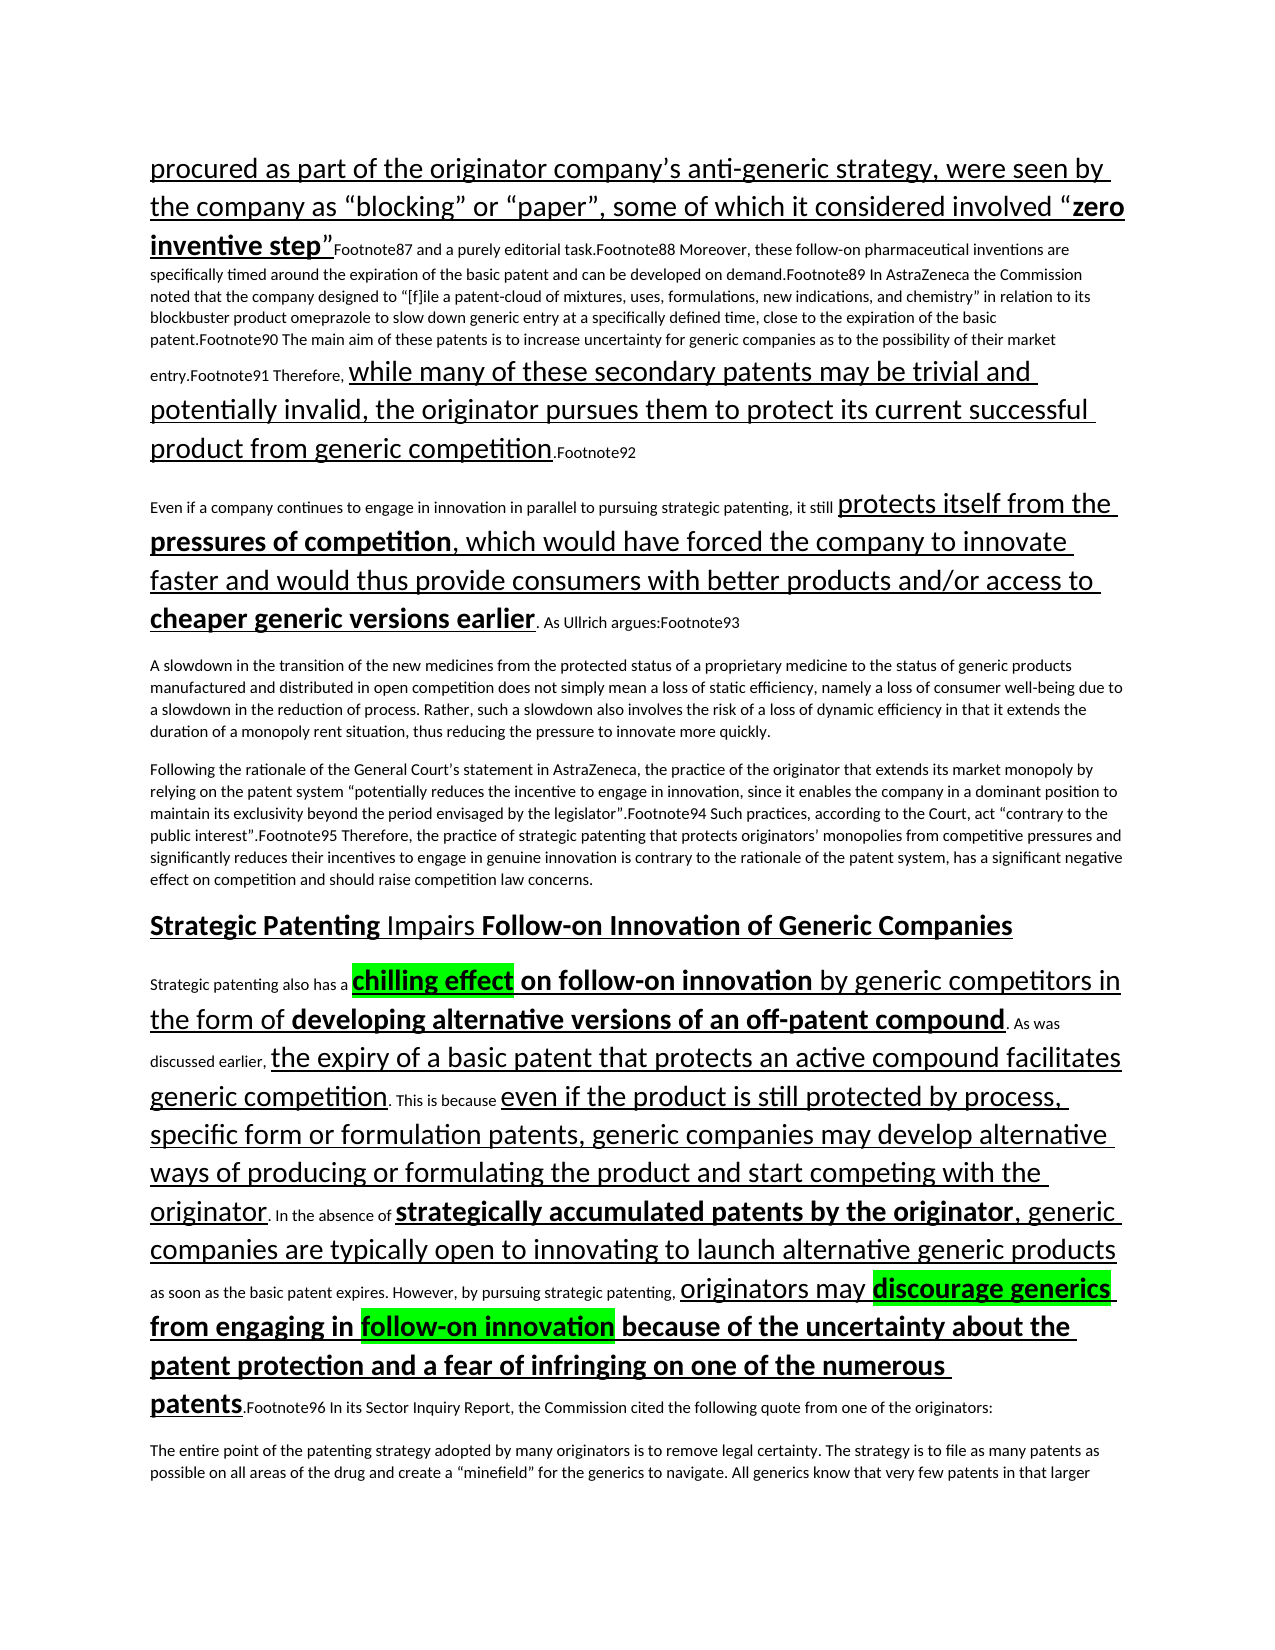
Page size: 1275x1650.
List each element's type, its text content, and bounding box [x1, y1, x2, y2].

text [150, 1440, 1125, 1482]
text Strategic Patenting Impairs Follow-on Innovation of Generic Companies [150, 907, 1125, 943]
text Following the rationale of the General Court’s statement in AstraZeneca, the practice of the originator that extends its market monopoly by relying on the patent system “potentially reduces the incentive to engage in innovation, since it enables the company in a dominant position to maintain its exclusivity beyond the period envisaged by the legislator”.Footnote94 Such practices, according to the Court, act “contrary to the public interest”.Footnote95 Therefore, the practice of strategic patenting that protects originators’ monopolies from competitive pressures and significantly reduces their incentives to engage in genuine innovation is contrary to the rationale of the patent system, has a significant negative effect on competition and should raise competition law concerns. [150, 759, 1125, 889]
text Strategic patenting also has a chilling effect on follow-on innovation by generic competitors in the form of developing alternative versions of an off-patent compound. As was discussed earlier, the expiry of a basic patent that protects an active compound facilitates generic competition. This is because even if the product is still protected by process, specific form or formulation patents, generic companies may develop alternative ways of producing or formulating the product and start competing with the originator. In the absence of strategically accumulated patents by the originator, generic companies are typically open to innovating to launch alternative generic products as soon as the basic patent expires. However, by pursuing strategic patenting, originators may discourage generics from engaging in follow-on innovation because of the uncertainty about the patent protection and a fear of infringing on one of the numerous patents.Footnote96 In its Sector Inquiry Report, the Commission cited the following quote from one of the originators: [150, 962, 1125, 1421]
text A slowdown in the transition of the new medicines from the protected status of a proprietary medicine to the status of generic products manufactured and distributed in open competition does not simply mean a loss of static efficiency, namely a loss of consumer well-being due to a slowdown in the reduction of process. Rather, such a slowdown also involves the risk of a loss of dynamic efficiency in that it extends the duration of a monopoly rent situation, thus reducing the pressure to innovate more quickly. [150, 655, 1125, 741]
text Even if a company continues to engage in innovation in parallel to pursuing strategic patenting, it still protects itself from the pressures of competition, which would have forced the company to innovate faster and would thus provide consumers with better products and/or access to cheaper generic versions earlier. As Ullrich argues:Footnote93 [150, 485, 1125, 636]
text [150, 150, 1125, 219]
